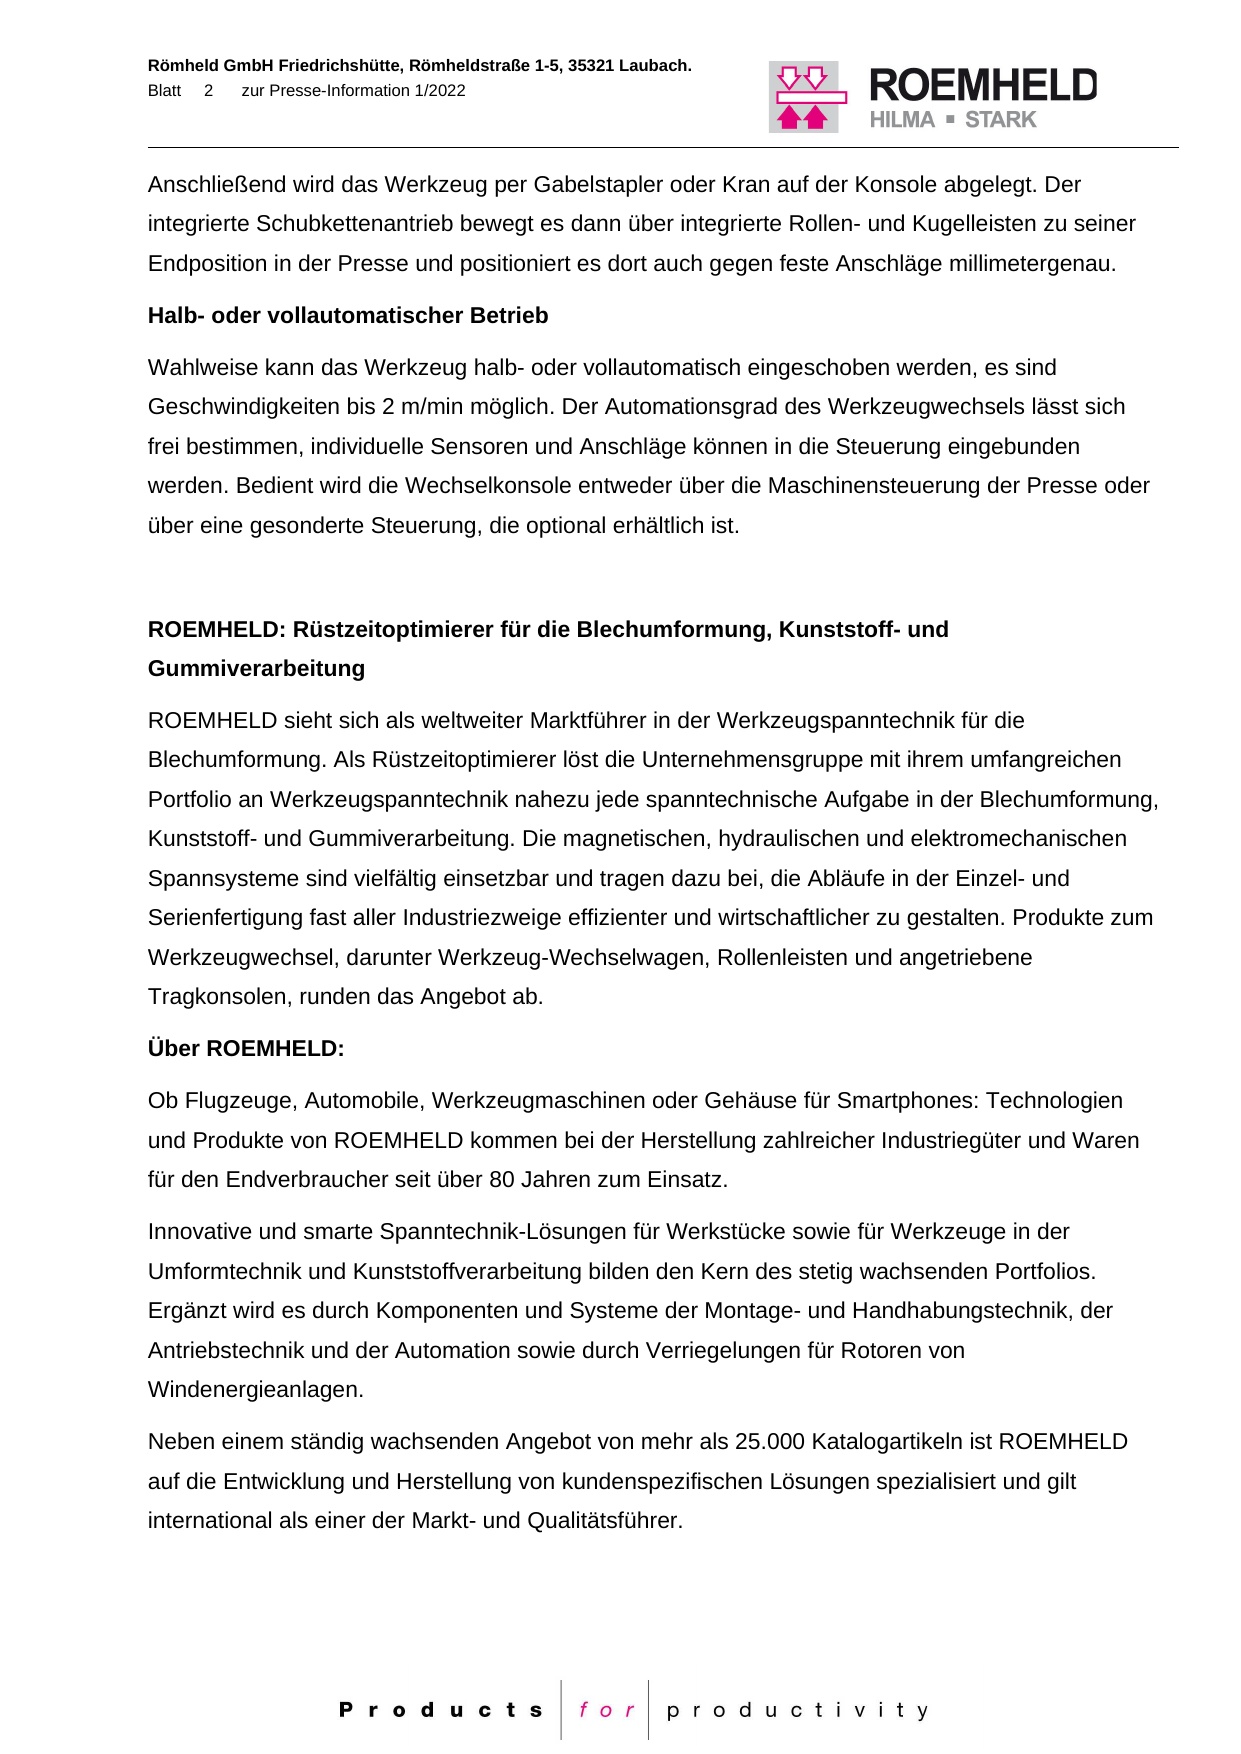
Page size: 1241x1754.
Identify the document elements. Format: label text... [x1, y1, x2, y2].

text Ob Flugzeuge, Automobile, Werkzeugmaschinen oder Gehäuse für Smartphones: Technologien und Produkte von ROEMHELD kommen bei der Herstellung zahlreicher Industriegüter und Waren für den Endverbraucher seit über 80 Jahren zum Einsatz. [148, 1087, 1162, 1193]
text ROEMHELD sieht sich als weltweiter Marktführer in der Werkzeugspanntechnik für die Blechumformung. Als Rüstzeitoptimierer löst die Unternehmensgruppe mit ihrem umfangreichen Portfolio an Werkzeugspanntechnik nahezu jede spanntechnische Aufgabe in der Blechumformung, Kunststoff- und Gummiverarbeitung. Die magnetischen, hydraulischen und elektromechanischen Spannsysteme sind vielfältig einsetzbar und tragen dazu bei, die Abläufe in der Einzel- und Serienfertigung fast aller Industriezweige effizienter und wirtschaftlicher zu gestalten. Produkte zum Werkzeugwechsel, darunter Werkzeug-Wechselwagen, Rollenleisten und angetriebene Tragkonsolen, runden das Angebot ab. [148, 707, 1162, 1010]
text Wahlweise kann das Werkzeug halb- oder vollautomatisch eingeschoben werden, es sind Geschwindigkeiten bis 2 m/min möglich. Der Automationsgrad des Werkzeugwechsels lässt sich frei bestimmen, individuelle Sensoren und Anschläge können in die Steuerung eingebunden werden. Bedient wird die Wechselkonsole entweder über die Maschinensteuerung der Presse oder über eine gesonderte Steuerung, die optional erhältlich ist. [148, 354, 1162, 538]
text Anschließend wird das Werkzeug per Gabelstapler oder Kran auf der Konsole abgelegt. Der integrierte Schubkettenantrieb bewegt es dann über integrierte Rollen- und Kugelleisten zu seiner Endposition in der Presse und positioniert es dort auch gegen feste Anschläge millimetergenau. [148, 171, 1162, 276]
text Über ROEMHELD: [148, 1035, 892, 1062]
text ROEMHELD: Rüstzeitoptimierer für die Blechumformung, Kunststoff- und Gummiverarbeitung [148, 616, 1162, 681]
picture [293, 1665, 984, 1750]
text Neben einem ständig wachsenden Angebot von mehr als 25.000 Katalogartikeln ist ROEMHELD auf die Entwicklung und Herstellung von kundenspezifischen Lösungen spezialisiert und gilt international als einer der Markt- und Qualitätsführer. [148, 1428, 1162, 1533]
text Halb- oder vollautomatischer Betrieb [148, 302, 1162, 328]
picture [767, 61, 1097, 132]
text Innovative und smarte Spanntechnik-Lösungen für Werkstücke sowie für Werkzeuge in der Umformtechnik und Kunststoffverarbeitung bilden den Kern des stetig wachsenden Portfolios. Ergänzt wird es durch Komponenten und Systeme der Montage- und Handhabungstechnik, der Antriebstechnik und der Automation sowie durch Verriegelungen für Rotoren von Windenergieanlagen. [148, 1218, 1162, 1402]
